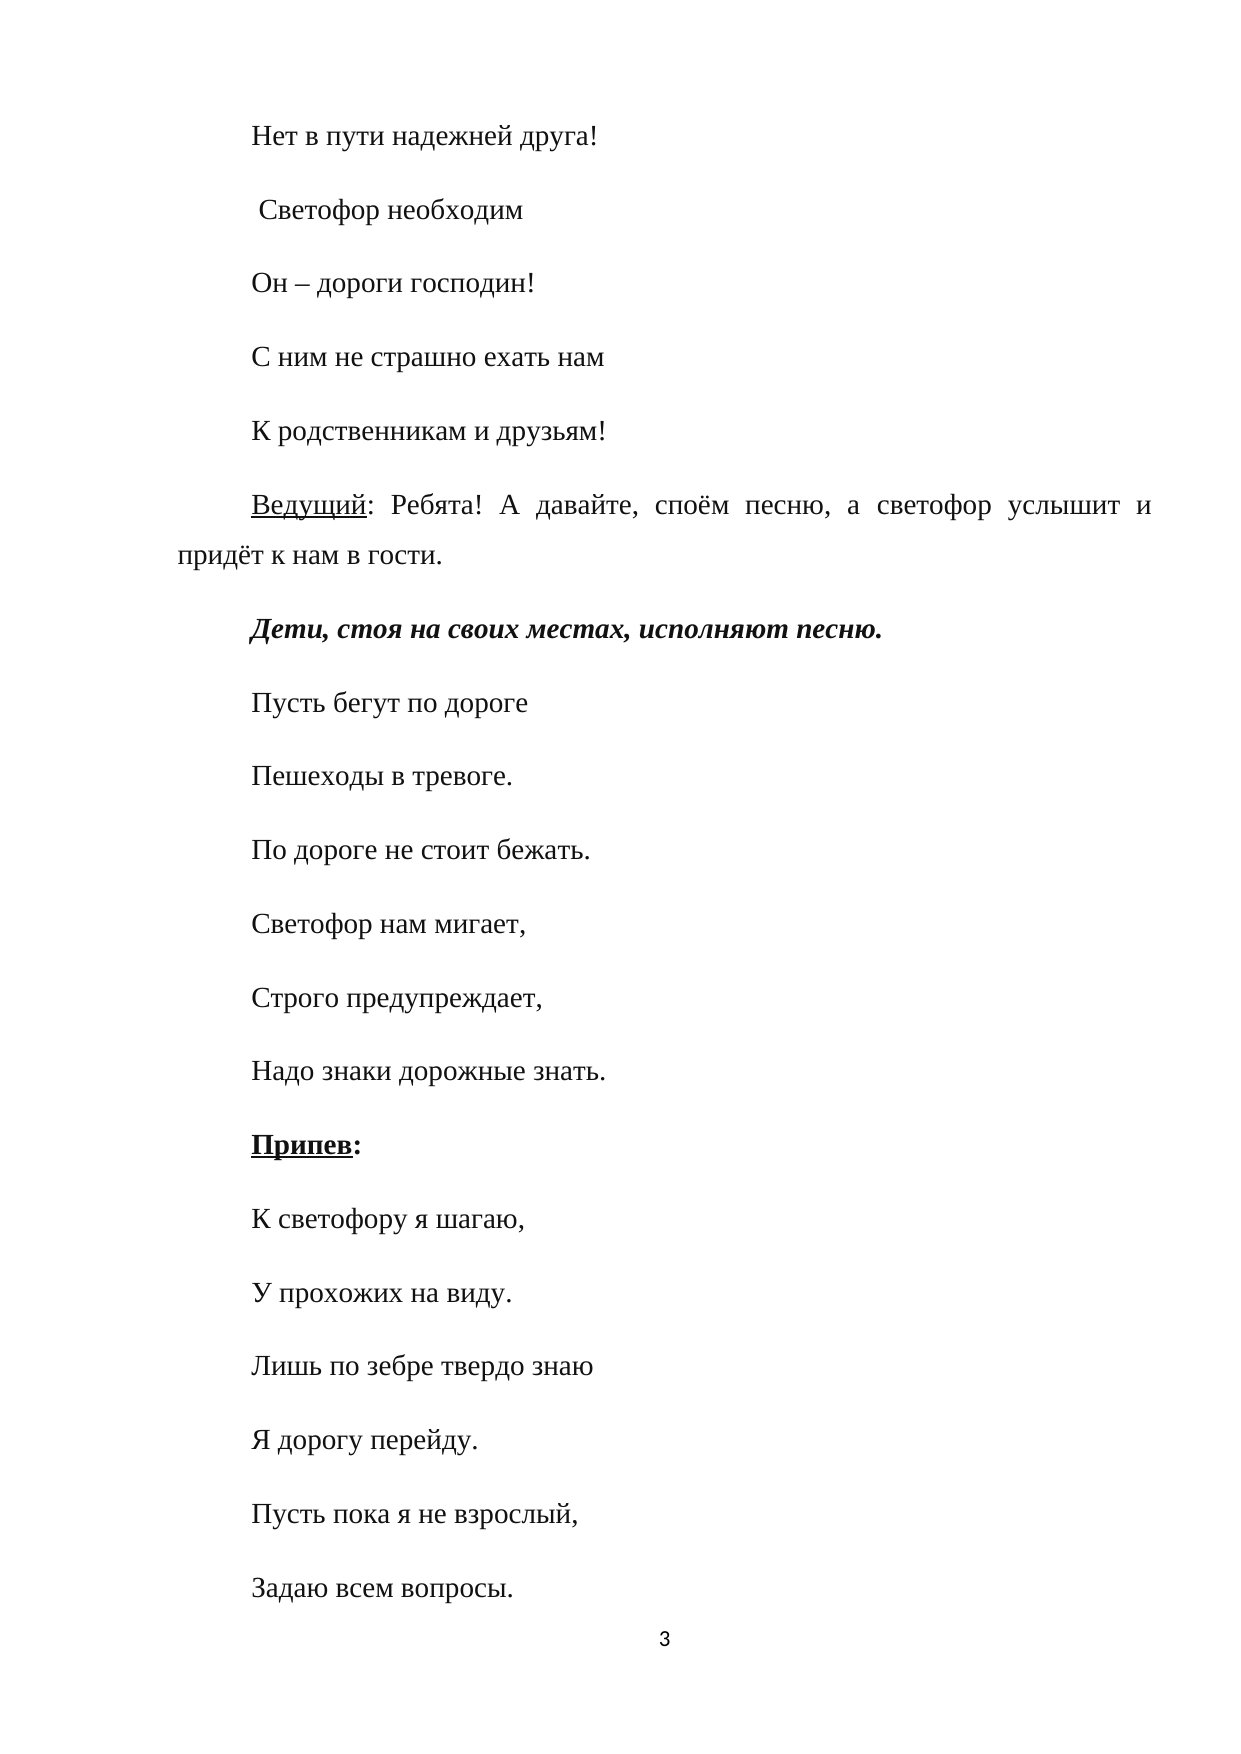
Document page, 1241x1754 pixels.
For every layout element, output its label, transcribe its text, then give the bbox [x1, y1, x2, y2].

text Дети, стоя на своих местах, исполняют песню. [177, 611, 1152, 644]
text Пешеходы в тревоге. [177, 758, 1152, 792]
text Пусть бегут по дороге [177, 685, 1152, 718]
text Надо знаки дорожные знать. [177, 1053, 1152, 1087]
text Пусть пока я не взрослый, [177, 1496, 1152, 1529]
text Строго предупреждает, [177, 980, 1152, 1013]
text Задаю всем вопросы. [177, 1570, 1152, 1603]
text Припев: [177, 1127, 1152, 1161]
text К родственникам и друзьям! [177, 413, 1152, 447]
text К светофору я шагаю, [177, 1201, 1152, 1234]
text Светофор нам мигает, [177, 906, 1152, 939]
text Ведущий: Ребята! А давайте, споём песню, а светофор услышит и придёт к нам в гости. [177, 487, 1152, 571]
text По дороге не стоит бежать. [177, 832, 1152, 866]
text Он – дороги господин! [177, 266, 1152, 299]
text Светофор необходим [177, 192, 1152, 225]
text Лишь по зебре твердо знаю [177, 1348, 1152, 1382]
text У прохожих на виду. [177, 1275, 1152, 1308]
text С ним не страшно ехать нам [177, 339, 1152, 373]
text Нет в пути надежней друга! [177, 118, 1152, 152]
text Я дорогу перейду. [177, 1422, 1152, 1456]
